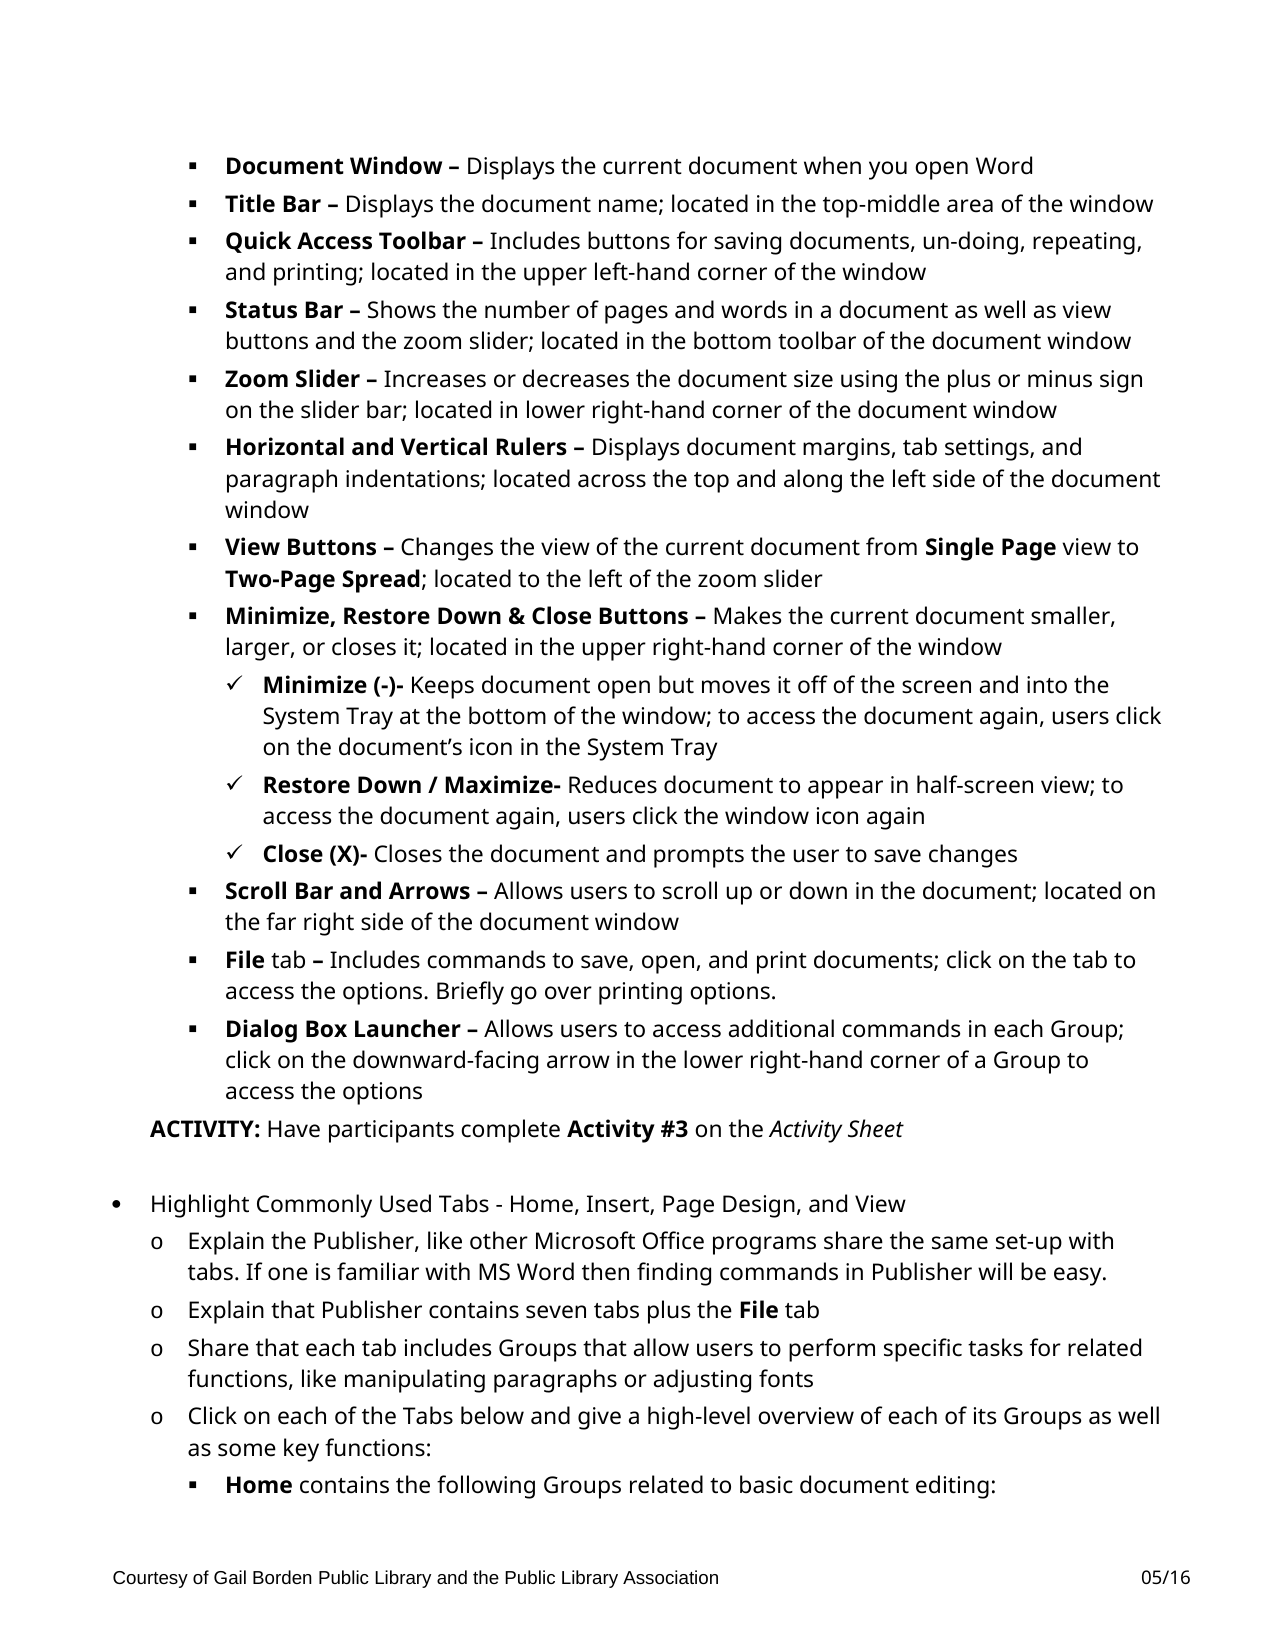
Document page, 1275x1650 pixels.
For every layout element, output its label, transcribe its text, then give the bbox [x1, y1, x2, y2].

text ACTIVITY: Have participants complete Activity #3 on the Activity Sheet [150, 1112, 1162, 1144]
list Share that each tab includes Groups that allow users to perform specific tasks for related functions, like manipulating paragraphs or adjusting fonts [150, 1331, 1162, 1394]
list Minimize (-)- Keeps document open but moves it off of the screen and into the System Tray at the bottom of the window; to access the document again, users click on the document’s icon in the System Tray [225, 669, 1162, 762]
list Scroll Bar and Arrows – Allows users to scroll up or down in the document; located on the far right side of the document window [187, 875, 1162, 937]
list Dialog Box Launcher – Allows users to access additional commands in each Group; click on the downward-facing arrow in the lower right-hand corner of a Group to access the options [187, 1012, 1162, 1106]
list Home contains the following Groups related to basic document editing: [187, 1469, 1162, 1500]
list Click on each of the Tabs below and give a high-level overview of each of its Groups as well as some key functions: [150, 1400, 1162, 1463]
list View Buttons – Changes the view of the current document from Single Page view to Two-Page Spread; located to the left of the zoom slider [187, 531, 1162, 594]
list Explain that Publisher contains seven tabs plus the File tab [150, 1294, 1162, 1325]
list Quick Access Toolbar – Includes buttons for saving documents, un-doing, repeating, and printing; located in the upper left-hand corner of the window [187, 225, 1162, 287]
list Restore Down / Maximize- Reduces document to appear in half-screen view; to access the document again, users click the window icon again [225, 769, 1162, 831]
list Document Window – Displays the current document when you open Word [187, 150, 1162, 181]
list Explain the Publisher, like other Microsoft Office programs share the same set-up with tabs. If one is familiar with MS Word then finding commands in Publisher will be easy. [150, 1225, 1162, 1288]
list Highlight Commonly Used Tabs - Home, Insert, Page Design, and View [112, 1187, 1162, 1219]
list Close (X)- Closes the document and prompts the user to save changes [225, 837, 1162, 869]
list Title Bar – Displays the document name; located in the top-middle area of the window [187, 187, 1162, 219]
list Minimize, Restore Down & Close Buttons – Makes the current document smaller, larger, or closes it; located in the upper right-hand corner of the window [187, 600, 1162, 662]
list Horizontal and Vertical Rulers – Displays document margins, tab settings, and paragraph indentations; located across the top and along the left side of the document window [187, 431, 1162, 525]
list Zoom Slider – Increases or decreases the document size using the plus or minus sign on the slider bar; located in lower right-hand corner of the document window [187, 362, 1162, 425]
list File tab – Includes commands to save, open, and print documents; click on the tab to access the options. Briefly go over printing options. [187, 944, 1162, 1006]
list Status Bar – Shows the number of pages and words in a document as well as view buttons and the zoom slider; located in the bottom toolbar of the document window [187, 294, 1162, 356]
